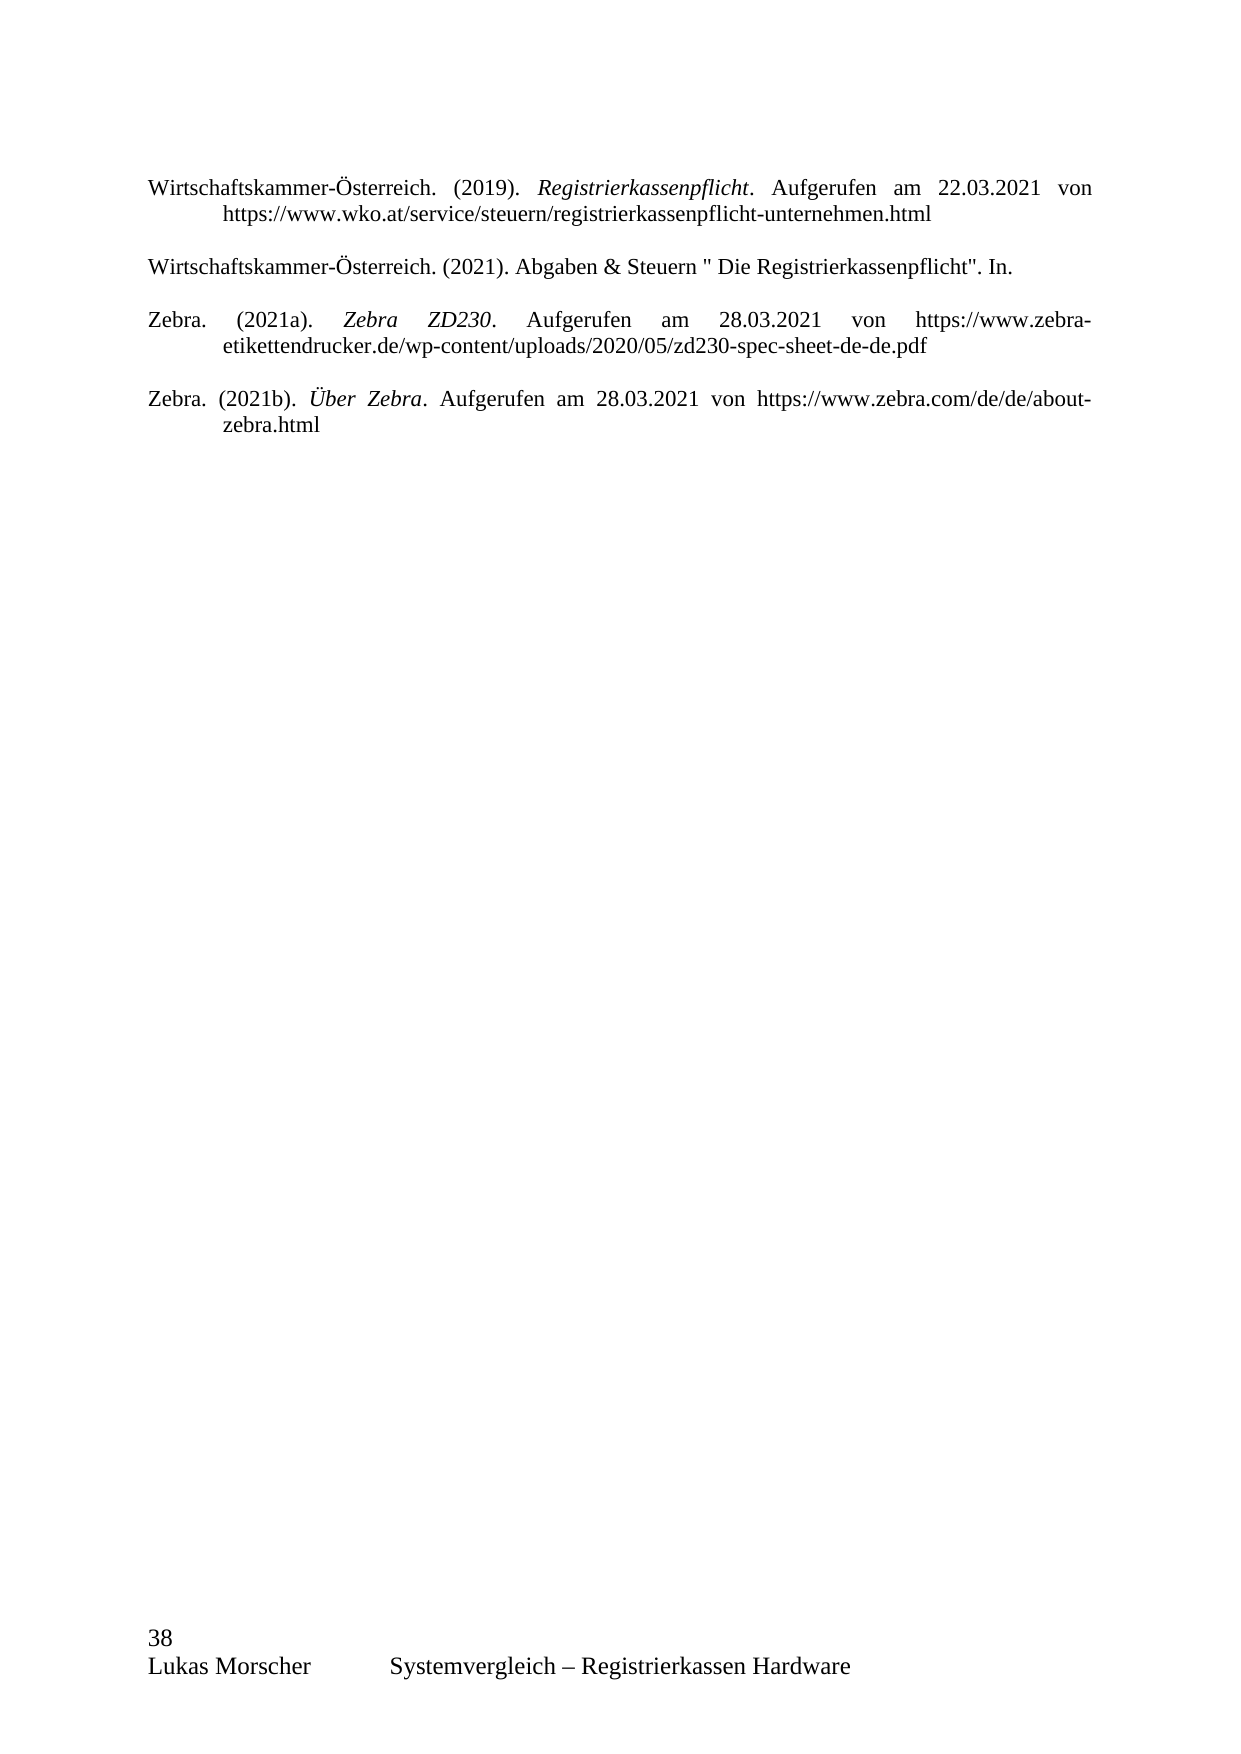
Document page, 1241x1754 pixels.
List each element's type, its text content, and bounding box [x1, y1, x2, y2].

text Wirtschaftskammer-Österreich. (2021). Abgaben & Steuern " Die Registrierkassenpflicht". In. [148, 253, 1093, 279]
text Zebra. (2021a). Zebra ZD230. Aufgerufen am 28.03.2021 von https://www.zebra-etikettendrucker.de/wp-content/uploads/2020/05/zd230-spec-sheet-de-de.pdf [148, 306, 1093, 358]
text Wirtschaftskammer-Österreich. (2019). Registrierkassenpflicht. Aufgerufen am 22.03.2021 von https://www.wko.at/service/steuern/registrierkassenpflicht-unternehmen.html [148, 174, 1093, 227]
text Zebra. (2021b). Über Zebra. Aufgerufen am 28.03.2021 von https://www.zebra.com/de/de/about-zebra.html [148, 385, 1093, 437]
